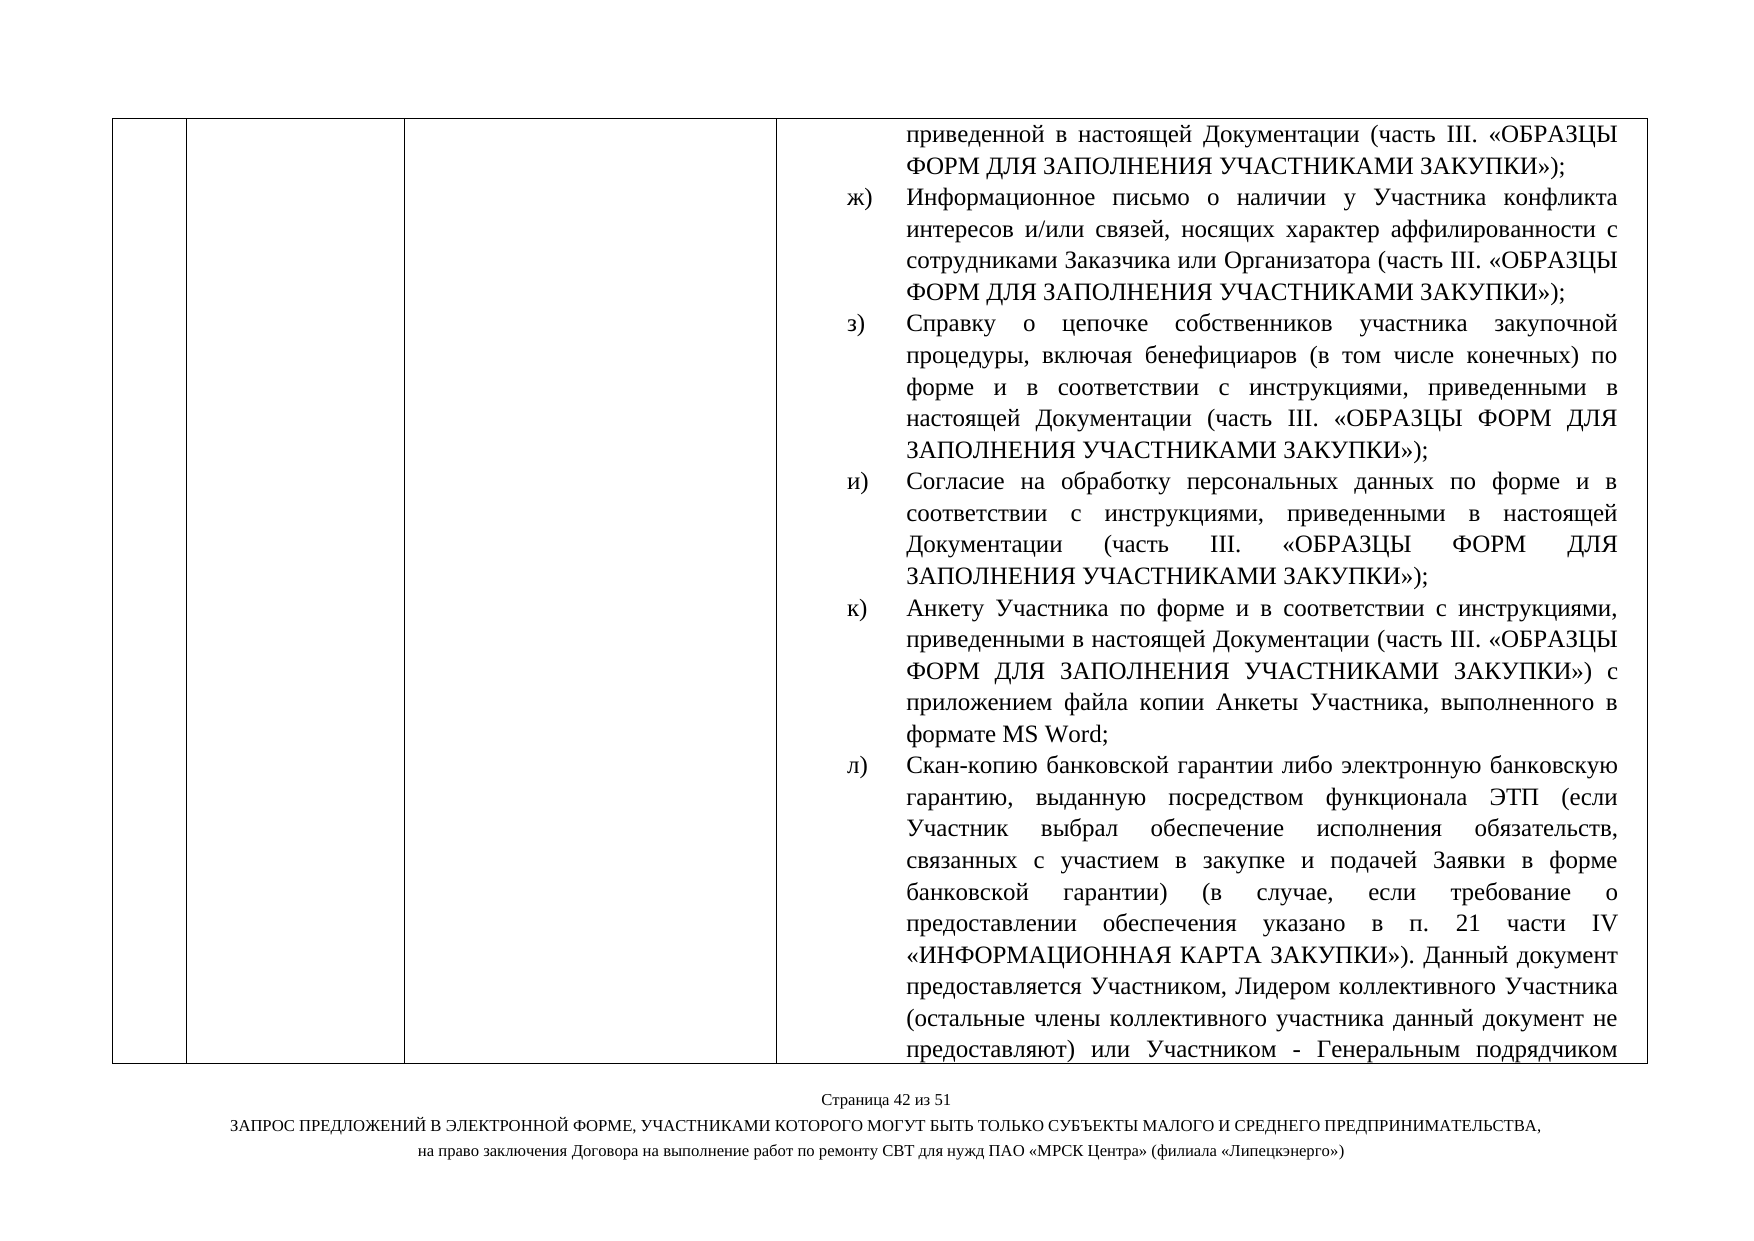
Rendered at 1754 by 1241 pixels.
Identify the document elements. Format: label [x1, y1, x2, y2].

table_cell [405, 119, 776, 1063]
table_cell [777, 119, 1647, 1063]
table_cell [113, 119, 186, 1063]
table_cell [187, 119, 404, 1063]
